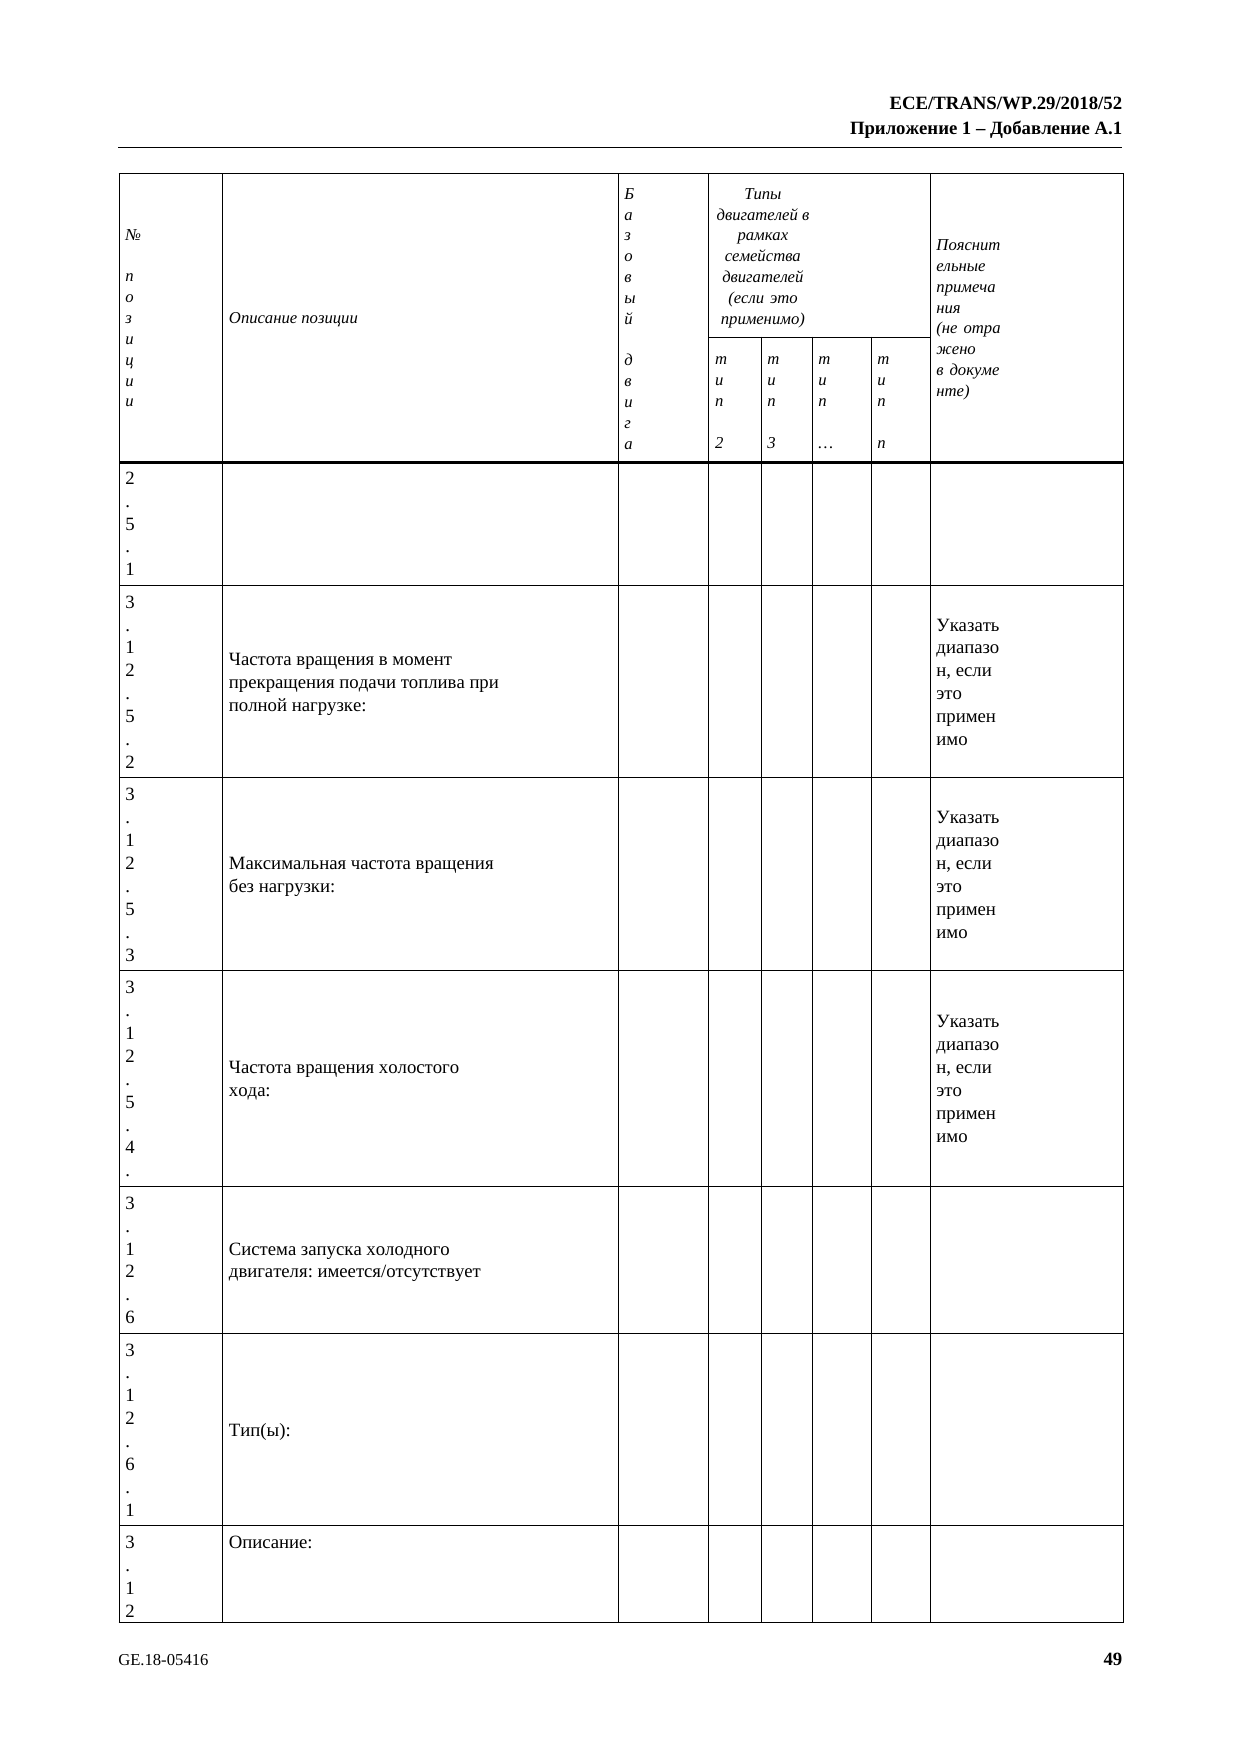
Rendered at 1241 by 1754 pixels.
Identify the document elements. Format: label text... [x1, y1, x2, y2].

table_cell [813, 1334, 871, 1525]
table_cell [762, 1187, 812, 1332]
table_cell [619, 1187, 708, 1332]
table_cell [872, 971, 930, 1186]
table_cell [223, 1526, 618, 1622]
table_header Базовый двигатель/ тип двигателя [619, 174, 708, 461]
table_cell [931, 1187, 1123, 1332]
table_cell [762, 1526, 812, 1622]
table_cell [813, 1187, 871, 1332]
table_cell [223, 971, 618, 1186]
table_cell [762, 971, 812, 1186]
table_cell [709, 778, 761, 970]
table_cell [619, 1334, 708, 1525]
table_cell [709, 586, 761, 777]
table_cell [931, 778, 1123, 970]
table_cell тип n [872, 338, 930, 461]
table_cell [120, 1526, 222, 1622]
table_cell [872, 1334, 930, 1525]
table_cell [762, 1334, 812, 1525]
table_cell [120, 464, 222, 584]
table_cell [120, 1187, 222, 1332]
table_header Описание позиции [223, 174, 618, 461]
table_header Пояснительные примечания (не отражено в документе) [931, 174, 1123, 461]
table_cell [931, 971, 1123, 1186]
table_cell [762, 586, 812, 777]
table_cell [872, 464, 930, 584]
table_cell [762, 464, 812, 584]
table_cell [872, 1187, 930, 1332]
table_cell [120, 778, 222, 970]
table_header № позиции [120, 174, 222, 461]
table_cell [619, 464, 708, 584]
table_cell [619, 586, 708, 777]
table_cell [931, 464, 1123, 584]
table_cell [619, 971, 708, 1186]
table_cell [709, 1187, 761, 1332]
table_cell тип 3 [762, 338, 812, 461]
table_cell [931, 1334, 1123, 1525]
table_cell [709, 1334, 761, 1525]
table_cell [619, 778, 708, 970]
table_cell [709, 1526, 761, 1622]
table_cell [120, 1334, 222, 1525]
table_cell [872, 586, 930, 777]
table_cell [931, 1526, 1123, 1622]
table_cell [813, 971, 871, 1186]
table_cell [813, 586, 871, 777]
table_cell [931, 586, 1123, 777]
table_cell тип 2 [709, 338, 761, 461]
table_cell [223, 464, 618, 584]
table_cell тип … [813, 338, 871, 461]
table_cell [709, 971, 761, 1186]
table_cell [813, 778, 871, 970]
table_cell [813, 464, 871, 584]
table_header Типы двигателей в рамках семейства двигателей (если это применимо) [709, 174, 930, 337]
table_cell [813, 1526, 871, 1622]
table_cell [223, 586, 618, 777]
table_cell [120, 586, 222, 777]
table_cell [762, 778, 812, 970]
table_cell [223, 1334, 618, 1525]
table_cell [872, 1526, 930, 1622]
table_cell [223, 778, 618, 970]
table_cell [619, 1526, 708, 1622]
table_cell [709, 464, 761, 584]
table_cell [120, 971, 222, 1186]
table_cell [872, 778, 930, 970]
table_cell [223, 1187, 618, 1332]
